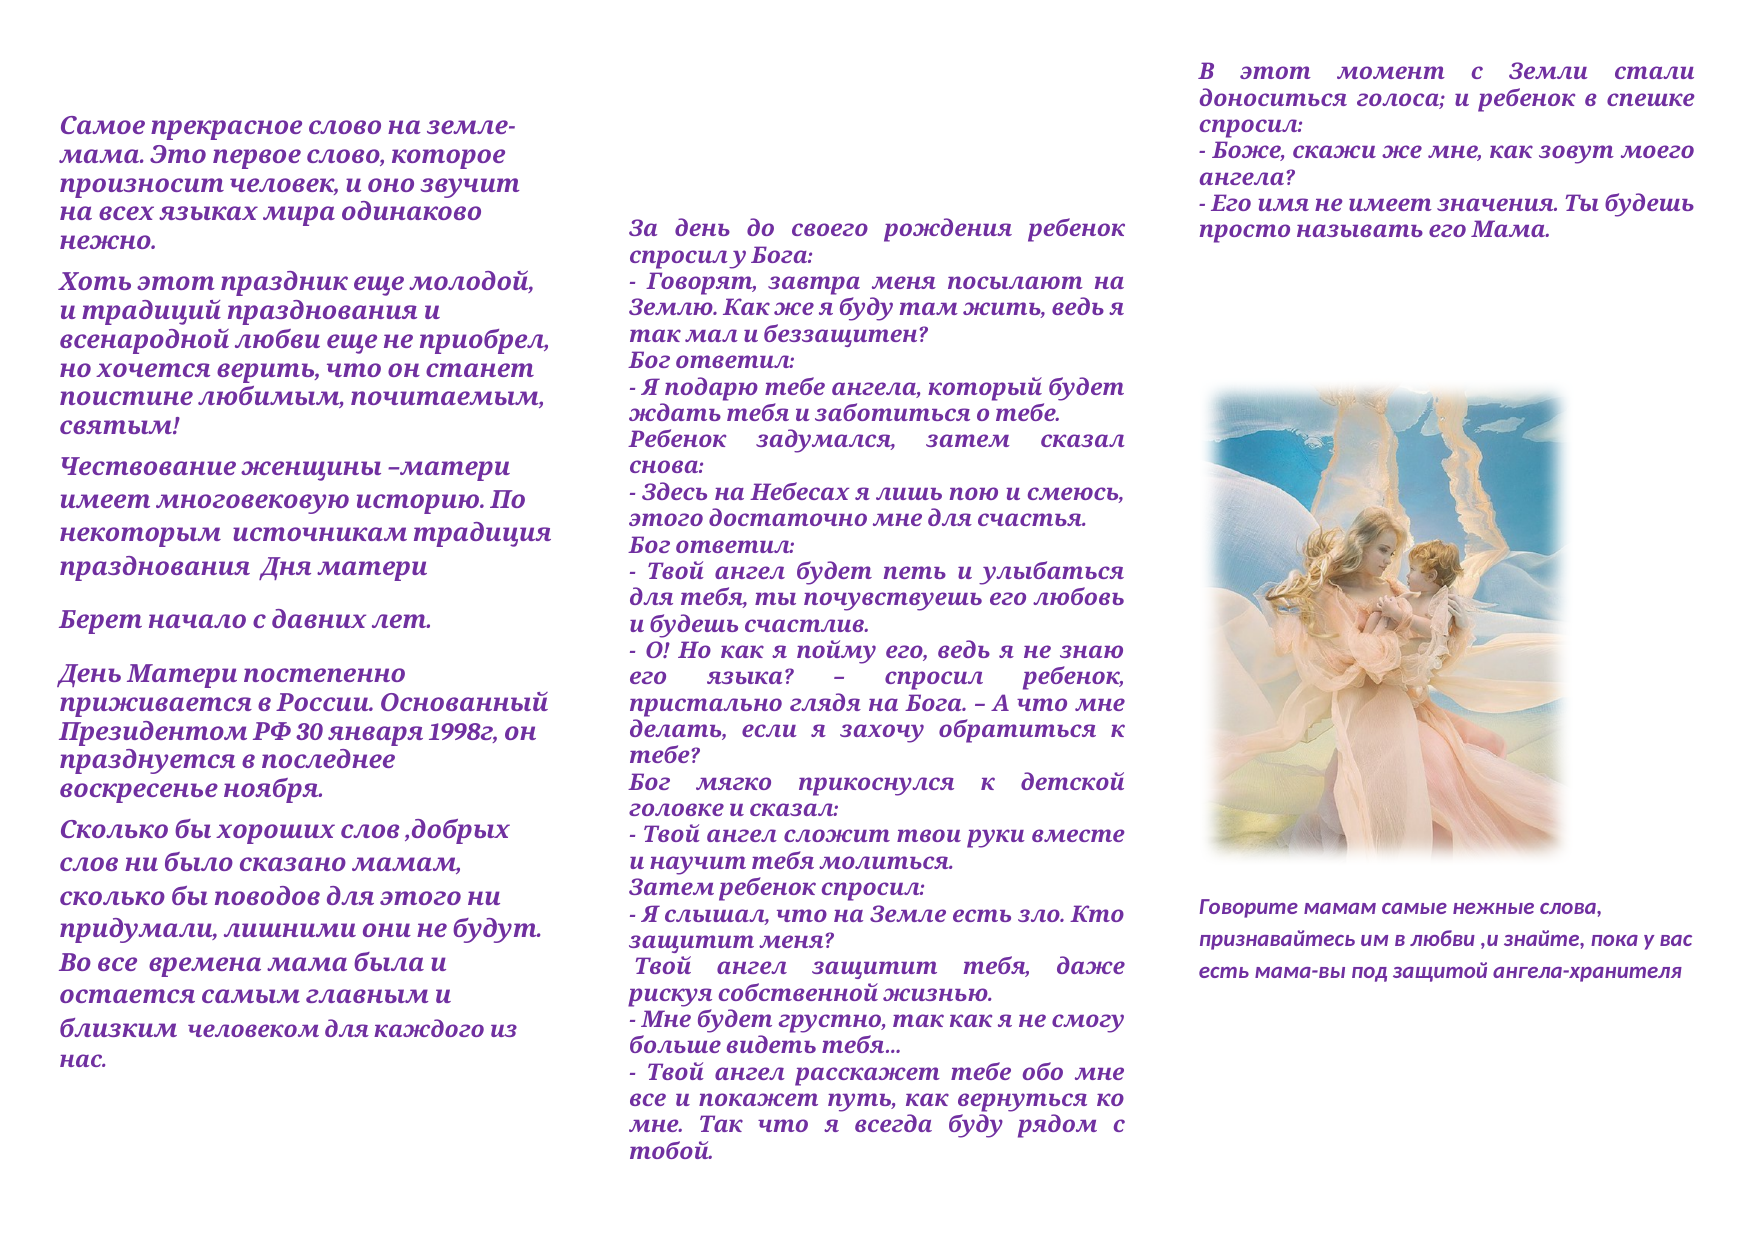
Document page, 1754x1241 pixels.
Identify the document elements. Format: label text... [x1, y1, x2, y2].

text - Боже, скажи же мне, как зовут моего ангела? [1199, 138, 1695, 191]
text Бог ответил: [629, 532, 1125, 559]
text Говорите мамам самые нежные слова, признавайтесь им в любви ,и знайте, пока у вас есть мама-вы под защитой ангела-хранителя [1199, 892, 1695, 984]
subtitle Самое прекрасное слово на земле-мама. Это первое слово, которое произносит человек, и оно звучит на всех языках мира одинаково нежно. [59, 112, 555, 256]
text - Мне будет грустно, так как я не смогу больше видеть тебя… [629, 1007, 1125, 1059]
text Ребенок задумался, затем сказал снова: [629, 427, 1125, 480]
text Бог ответил: [629, 348, 1125, 374]
text - Его имя не имеет значения. Ты будешь просто называть его Мама. [1199, 191, 1695, 243]
text Бог мягко прикоснулся к детской головке и сказал: [629, 769, 1125, 822]
subtitle День Матери постепенно приживается в России. Основанный Президентом РФ 30 января 1998г, он празднуется в последнее воскресенье ноября. [59, 660, 555, 804]
text - Здесь на Небесах я лишь пою и смеюсь, этого достаточно мне для счастья. [629, 480, 1125, 532]
text За день до своего рождения ребенок спросил у Бога: [629, 216, 1125, 269]
text - Говорят, завтра меня посылают на Землю. Как же я буду там жить, ведь я так мал и беззащитен? [629, 269, 1125, 348]
text Сколько бы хороших слов ,добрых слов ни было сказано мамам, сколько бы поводов для этого ни придумали, лишними они не будут. Во все времена мама была и остается самым главным и близким человеком для каждого из нас. [59, 816, 555, 1073]
text - Твой ангел сложит твои руки вместе и научит тебя молиться. [629, 822, 1125, 875]
text - Твой ангел будет петь и улыбаться для тебя, ты почувствуешь его любовь и будешь счастлив. [629, 559, 1125, 638]
text - Твой ангел расскажет тебе обо мне все и покажет путь, как вернуться ко мне. Так что я всегда буду рядом с тобой. [629, 1059, 1125, 1165]
text - Я подарю тебе ангела, который будет ждать тебя и заботиться о тебе. [629, 374, 1125, 427]
text Затем ребенок спросил: [629, 875, 1125, 901]
picture [1228, 408, 1545, 837]
text - Я слышал, что на Земле есть зло. Кто защитит меня? [629, 901, 1125, 954]
text Твой ангел защитит тебя, даже рискуя собственной жизнью. [629, 954, 1125, 1007]
text Чествование женщины –матери имеет многовековую историю. По некоторым источникам традиция празднования Дня матери [59, 453, 555, 581]
text Берет начало с давних лет. [59, 606, 555, 635]
text - О! Но как я пойму его, ведь я не знаю его языка? – спросил ребенок, пристально глядя на Бога. – А что мне делать, если я захочу обратиться к тебе? [629, 638, 1125, 769]
text В этот момент с Земли стали доноситься голоса; и ребенок в спешке спросил: [1199, 59, 1695, 138]
subtitle Хоть этот праздник еще молодой, и традиций празднования и всенародной любви еще не приобрел, но хочется верить, что он станет поистине любимым, почитаемым, святым! [59, 268, 555, 441]
